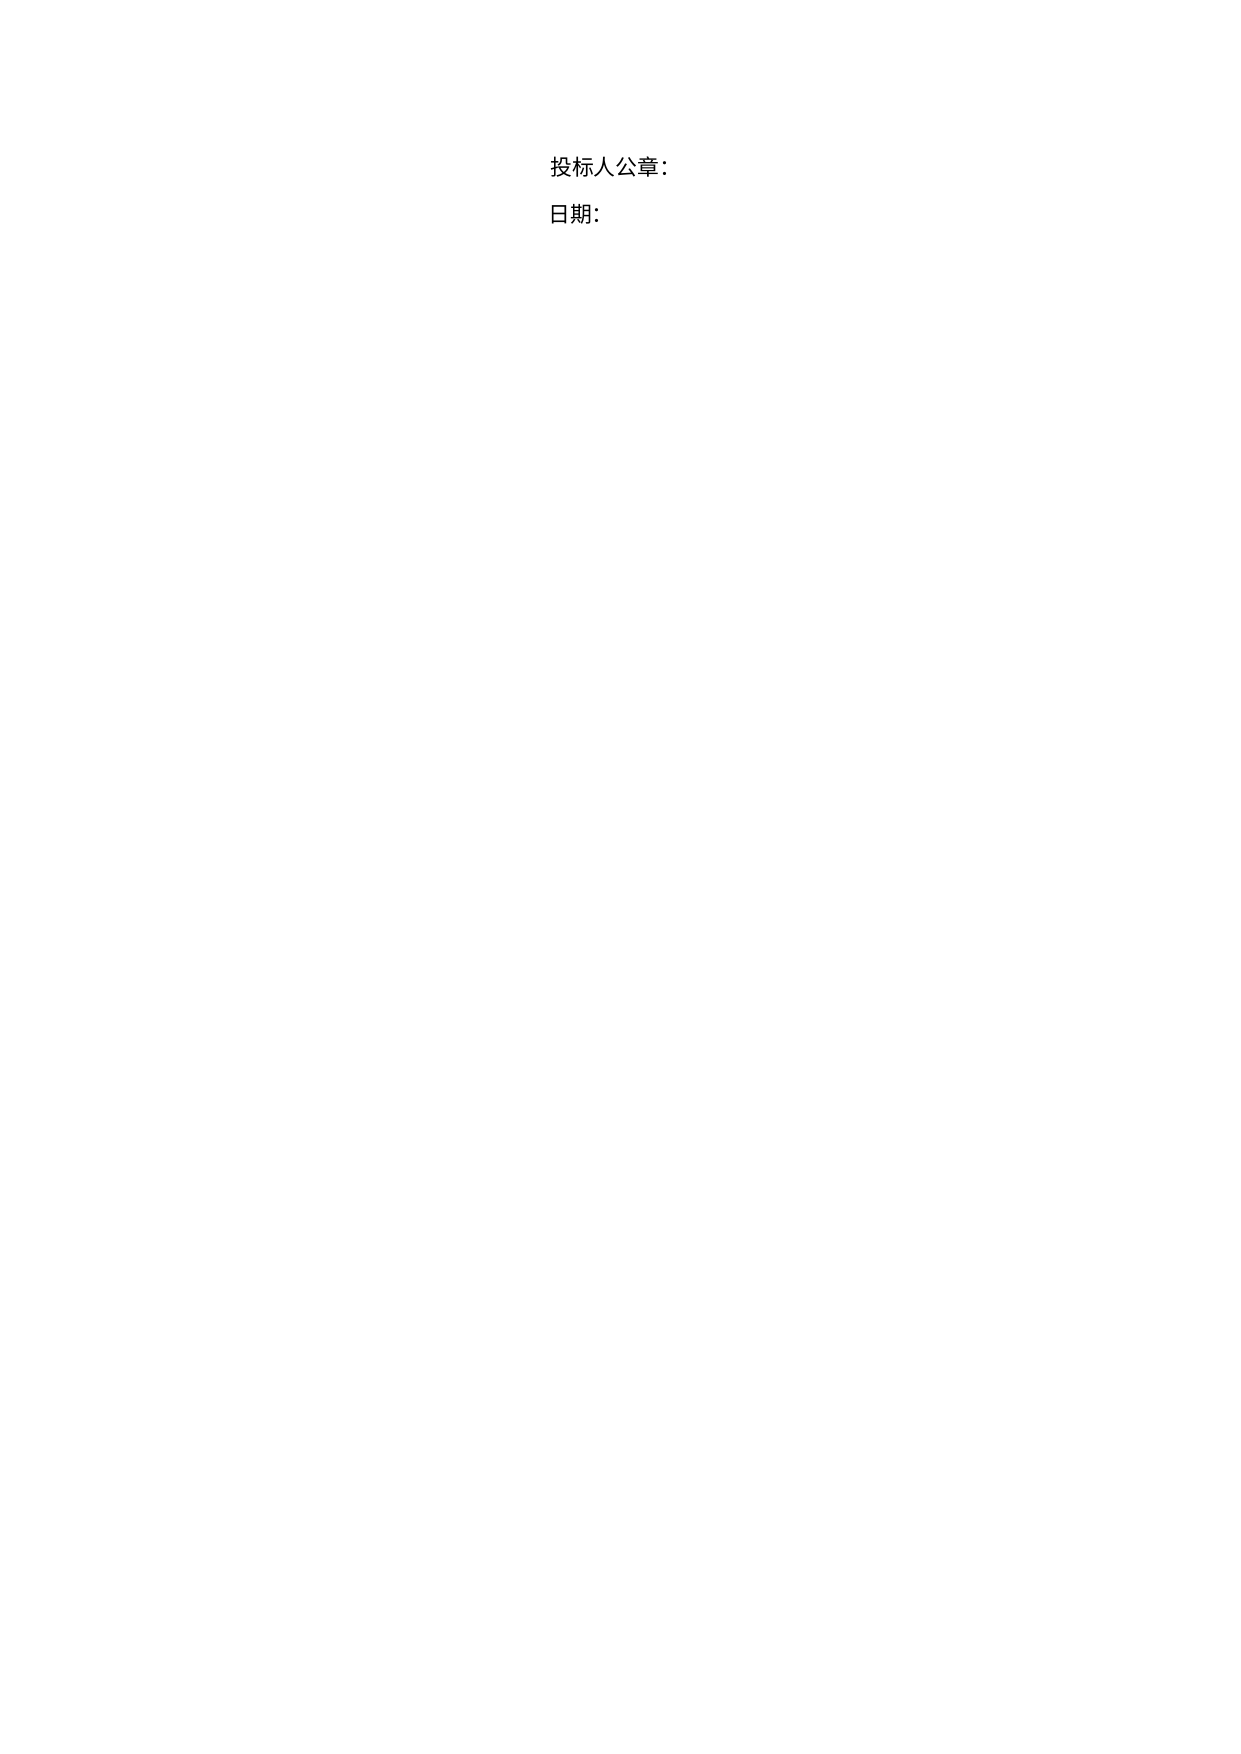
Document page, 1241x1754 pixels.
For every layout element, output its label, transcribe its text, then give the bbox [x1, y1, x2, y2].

text 日期： [112, 197, 1040, 229]
text 投标人公章： [156, 150, 1128, 182]
